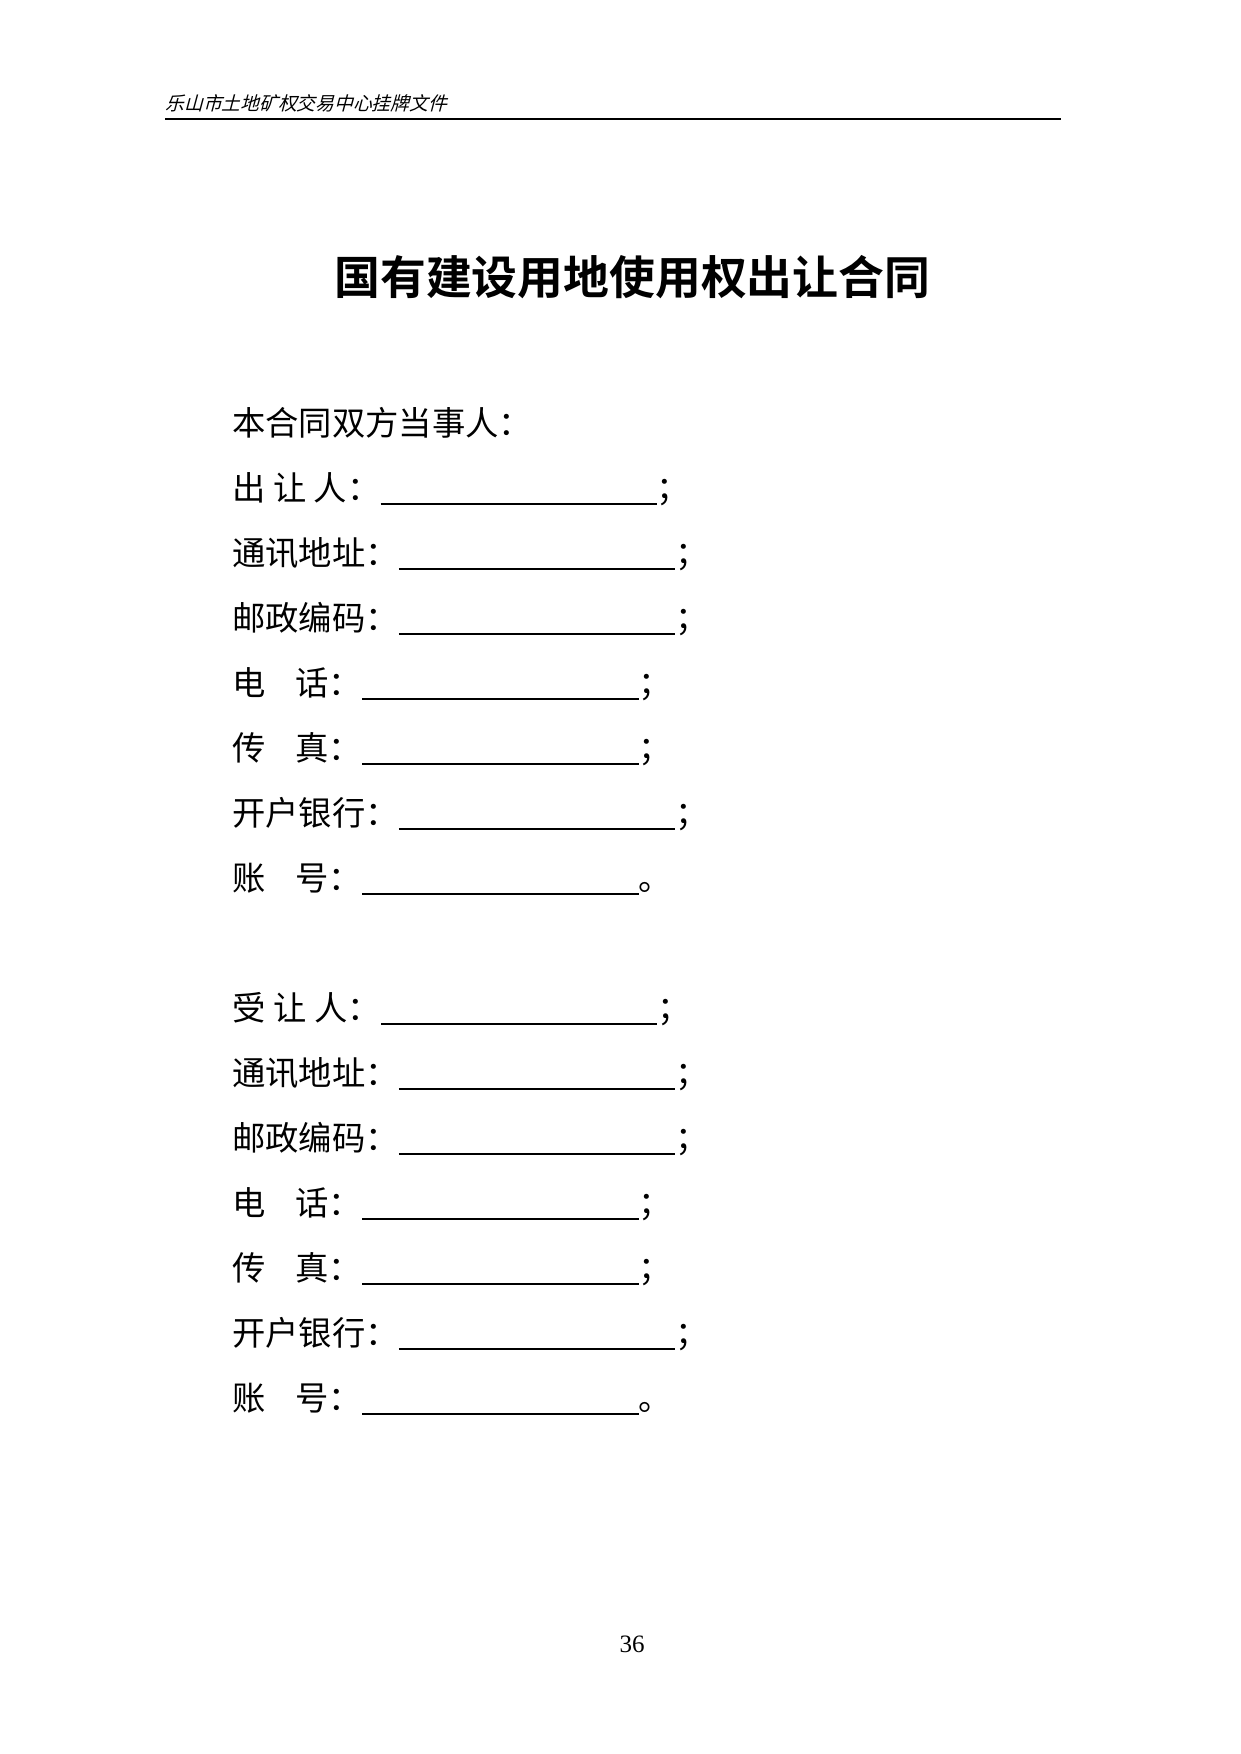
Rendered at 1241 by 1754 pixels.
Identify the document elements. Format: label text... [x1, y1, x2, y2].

text 邮政编码： ； [165, 583, 1098, 648]
text 传 真： ； [165, 713, 1098, 778]
text 账 号： 。 [165, 843, 1098, 908]
text 受 让 人： ； [165, 973, 1098, 1038]
text 国有建设用地使用权出让合同 [165, 226, 1098, 323]
text 开户银行： ； [165, 1298, 1098, 1363]
text 电 话： ； [165, 648, 1098, 713]
text 本合同双方当事人： [165, 388, 1098, 453]
text 账 号： 。 [165, 1363, 1098, 1428]
text 传 真： ； [165, 1233, 1098, 1298]
text 开户银行： ； [165, 778, 1098, 843]
text 出 让 人： ； [165, 453, 1098, 518]
text 通讯地址： ； [165, 1038, 1098, 1103]
text 电 话： ； [182, 1168, 1098, 1233]
text 通讯地址： ； [165, 518, 1098, 583]
text 邮政编码： ； [165, 1103, 1098, 1168]
